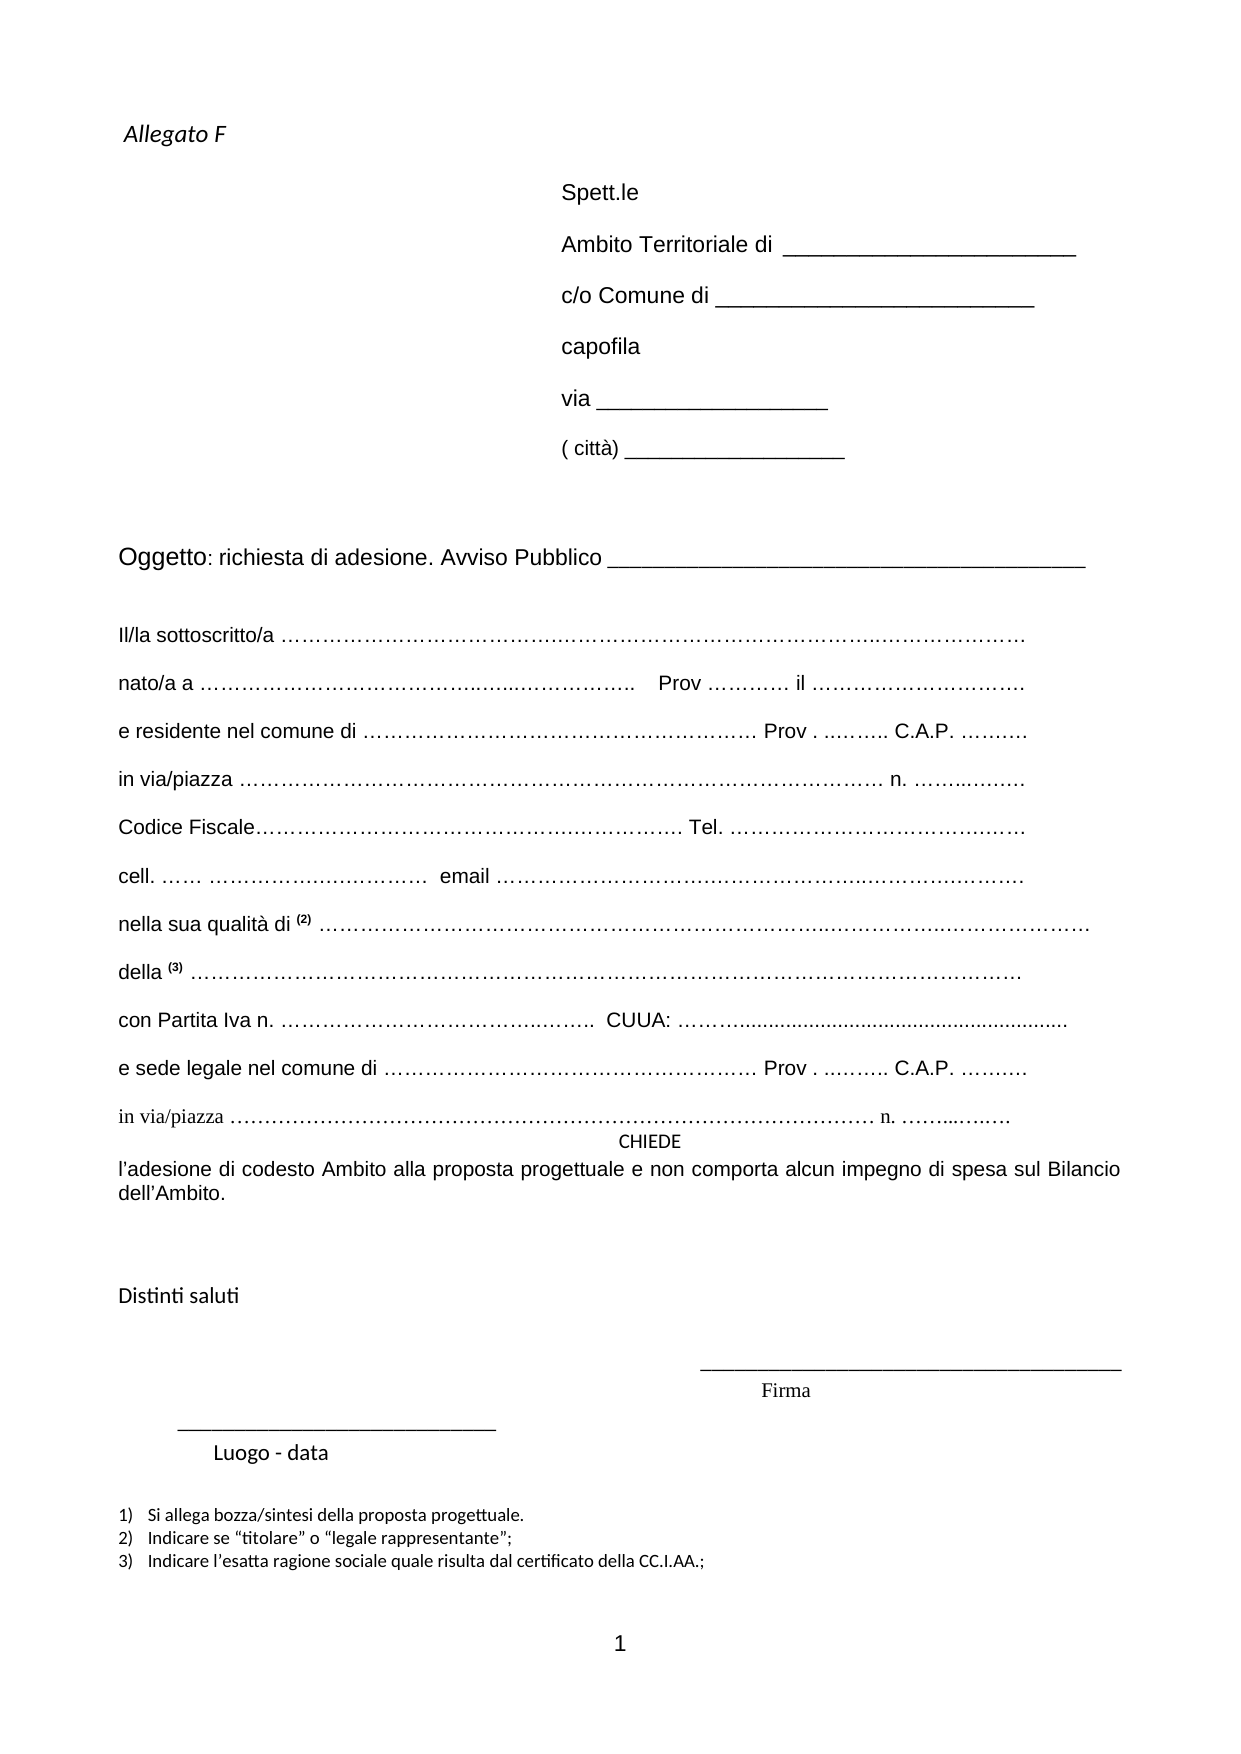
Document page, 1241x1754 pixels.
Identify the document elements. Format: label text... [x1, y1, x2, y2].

text Distinti saluti [118, 1282, 1122, 1309]
text in via/piazza ………………………………………………………………………………… n. ……...….…. [118, 1104, 1122, 1128]
text Il/la sottoscritto/a ………………………………….………………………………………..………………… [118, 623, 1122, 647]
text Codice Fiscale……………………………………….……………. Tel. ……………………………….…… [118, 814, 1122, 838]
text c/o Comune di _________________________ [118, 282, 1122, 308]
list Indicare se “titolare” o “legale rappresentante”; [118, 1526, 1122, 1549]
text Spett.le [118, 179, 1122, 206]
text e residente nel comune di ………………………………………………… Prov . ..…….. C.A.P. …….… [118, 719, 1122, 743]
text Luogo - data [177, 1438, 1122, 1467]
text l’adesione di codesto Ambito alla proposta progettuale e non comporta alcun impegno di spesa sul Bilancio dell’Ambito. [118, 1157, 1122, 1205]
text ____________________________ [177, 1406, 1122, 1434]
text _____________________________________ [177, 1346, 1122, 1374]
text Oggetto: richiesta di adesione. Avviso Pubblico __________________________________________ [118, 542, 1122, 571]
text Firma [118, 1378, 1122, 1402]
text Ambito Territoriale di _______________________ [118, 231, 1122, 257]
list Si allega bozza/sintesi della proposta progettuale. [118, 1503, 1122, 1526]
text CHIEDE [177, 1128, 1122, 1153]
text e sede legale nel comune di ……………………………………………… Prov . ..…….. C.A.P. …….… [118, 1056, 1122, 1080]
text nella sua qualità di (2) ………………………………………………………………..……………..………………… [118, 912, 1122, 936]
text nato/a a …………………………………..…...…………….. Prov ………… il …………………………. [118, 671, 1122, 695]
text capofila [118, 333, 1122, 359]
text via ____________________ [118, 384, 1122, 411]
text ( città) ___________________ [118, 436, 1122, 460]
text in via/piazza ………………………………………………………………………………… n. ……...….…. [118, 767, 1122, 791]
text della (3) ………………………………………………………………………………………………………… [118, 960, 1122, 984]
list Indicare l’esatta ragione sociale quale risulta dal certificato della CC.I.AA.; [118, 1549, 1122, 1572]
text con Partita Iva n. ………………………………..…….. CUUA: ………......................................................... [118, 1008, 1122, 1032]
text cell. …… …………….….………… email ………………………….…………………..………….………. [118, 863, 1122, 887]
text Allegato F [118, 118, 1122, 149]
